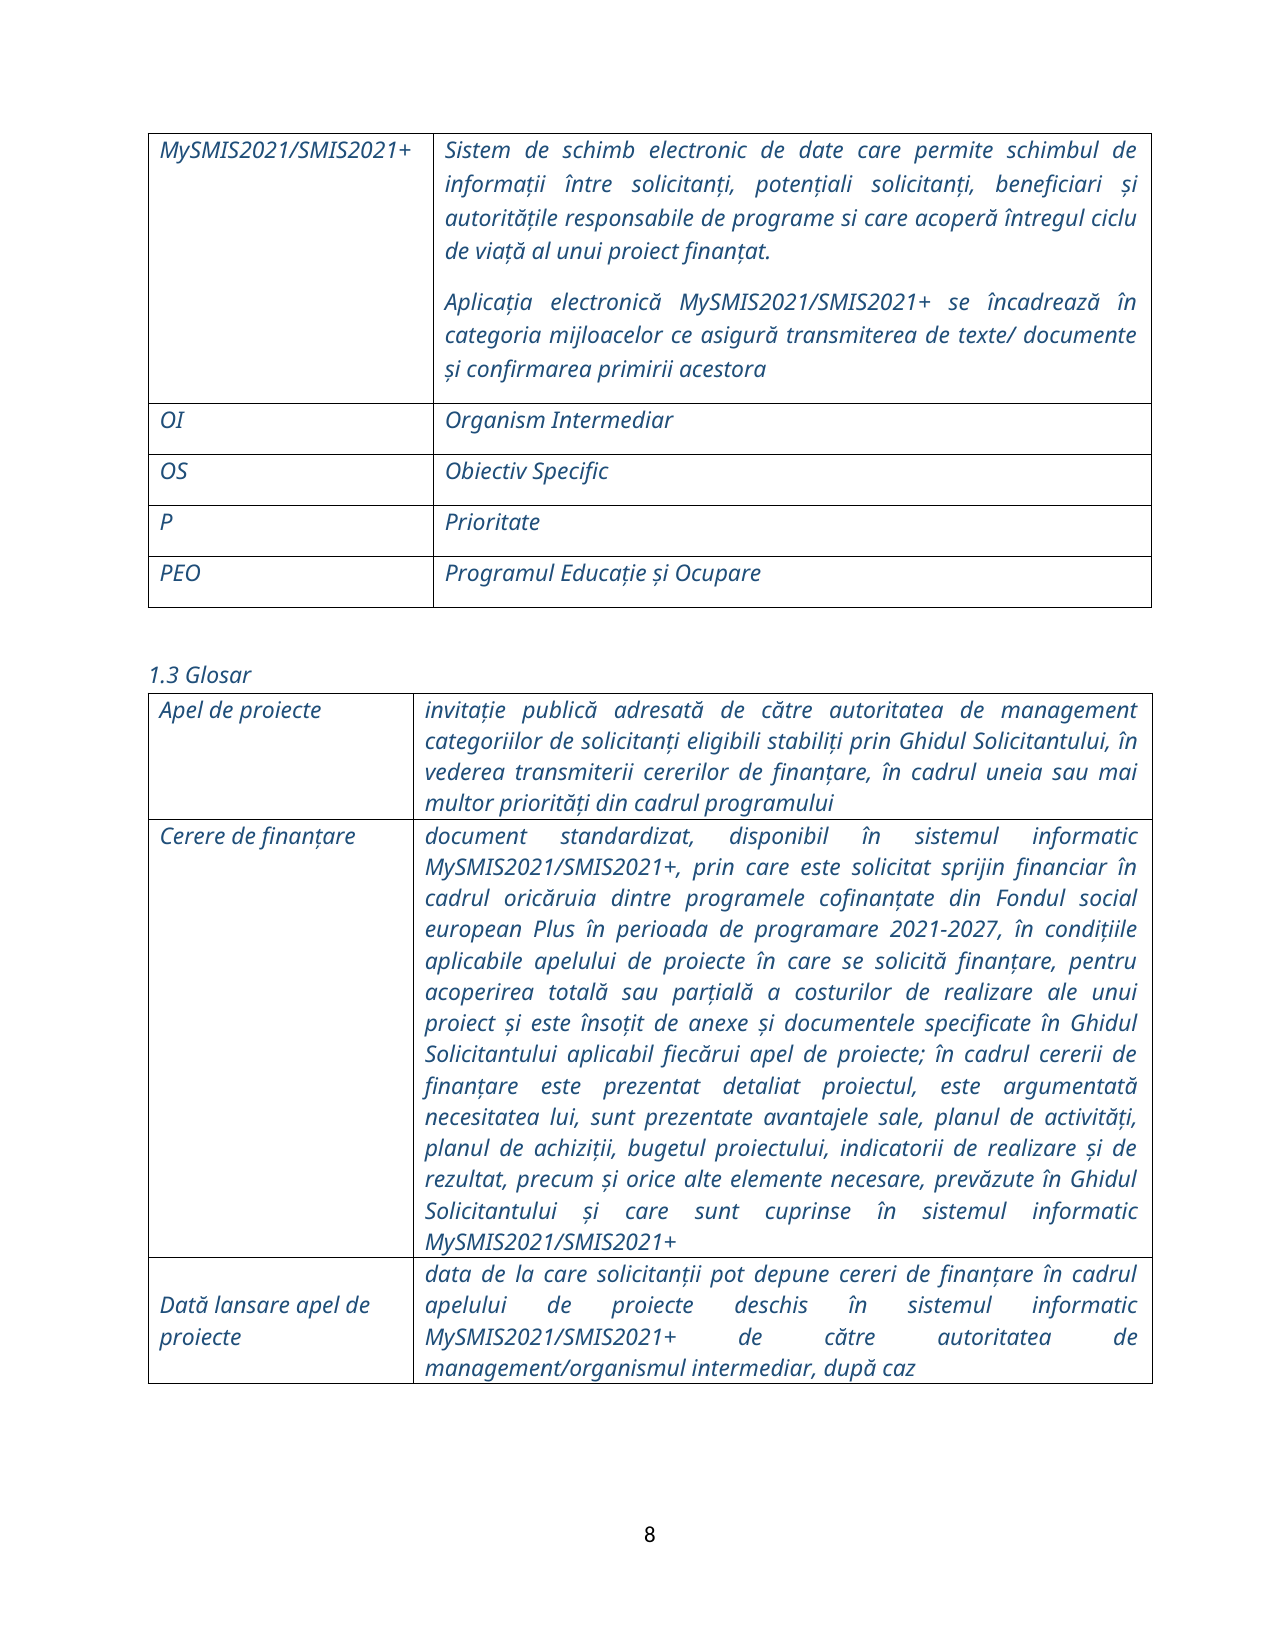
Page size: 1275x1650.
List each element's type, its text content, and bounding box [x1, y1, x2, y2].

table_cell PEO [149, 557, 433, 607]
table_cell MySMIS2021/SMIS2021+ [149, 134, 433, 403]
table_cell Cerere de finanțare [149, 820, 413, 1257]
table_cell Dată lansare apel de proiecte [149, 1258, 413, 1383]
table_cell data de la care solicitanții pot depune cereri de finanțare în cadrul apelului de proiecte deschis în sistemul informatic MySMIS2021/SMIS2021+ de către autoritatea de management/organismul intermediar, după caz [414, 1258, 1152, 1383]
table_cell P [149, 506, 433, 556]
table_cell OS [149, 455, 433, 505]
table_cell document standardizat, disponibil în sistemul informatic MySMIS2021/SMIS2021+, prin care este solicitat sprijin financiar în cadrul oricăruia dintre programele cofinanțate din Fondul social european Plus în perioada de programare 2021-2027, în condițiile aplicabile apelului de proiecte în care se solicită finanțare, pentru acoperirea totală sau parțială a costurilor de realizare ale unui proiect și este însoțit de anexe și documentele specificate în Ghidul Solicitantului aplicabil fiecărui apel de proiecte; în cadrul cererii de finanțare este prezentat detaliat proiectul, este argumentată necesitatea lui, sunt prezentate avantajele sale, planul de activități, planul de achiziții, bugetul proiectului, indicatorii de realizare și de rezultat, precum și orice alte elemente necesare, prevăzute în Ghidul Solicitantului și care sunt cuprinse în sistemul informatic MySMIS2021/SMIS2021+ [414, 820, 1152, 1257]
table_header Apel de proiecte [149, 694, 413, 818]
table_cell OI [149, 404, 433, 454]
table_header invitație publică adresată de către autoritatea de management categoriilor de solicitanți eligibili stabiliți prin Ghidul Solicitantului, în vederea transmiterii cererilor de finanțare, în cadrul uneia sau mai multor priorități din cadrul programului [414, 694, 1152, 818]
subtitle 1.3 Glosar [148, 659, 1152, 690]
table_cell Prioritate [434, 506, 1151, 556]
table_cell Obiectiv Specific [434, 455, 1151, 505]
table_cell Programul Educație și Ocupare [434, 557, 1151, 607]
table_cell Sistem de schimb electronic de date care permite schimbul de informații între solicitanți, potențiali solicitanți, beneficiari și autoritățile responsabile de programe si care acoperă întregul ciclu de viață al unui proiect finanțat. Aplicația electronică MySMIS2021/SMIS2021+ se încadrează în categoria mijloacelor ce asigură transmiterea de texte/ documente și confirmarea primirii acestora [434, 134, 1151, 403]
table_cell Organism Intermediar [434, 404, 1151, 454]
